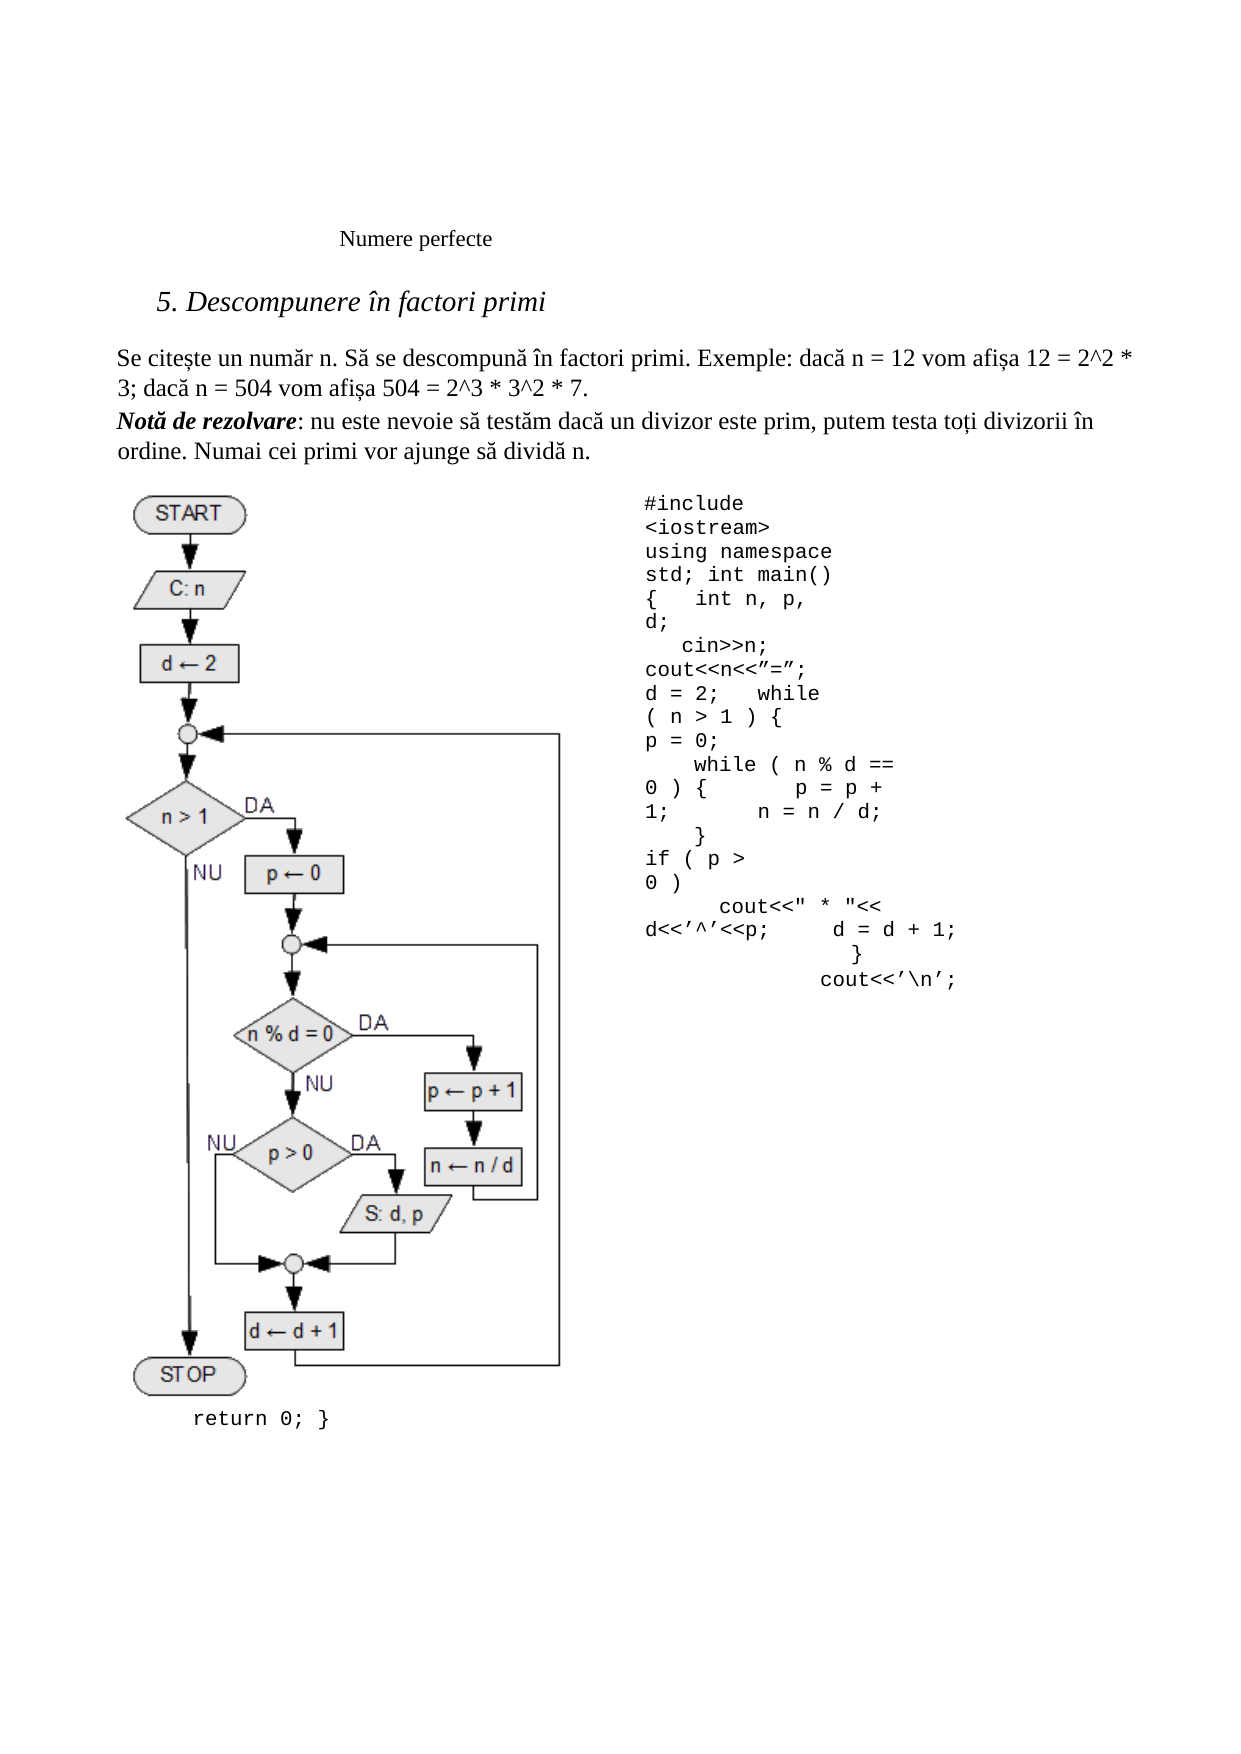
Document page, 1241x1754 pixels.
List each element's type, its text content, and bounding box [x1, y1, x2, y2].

picture [118, 488, 576, 1404]
text cout<<’\n’; [576, 969, 1157, 992]
text cout<<" * "<< d<<’^’<<p; d = d + 1; [576, 896, 966, 943]
text Se citește un număr n. Să se descompună în factori primi. Exemple: dacă n = 12 vom afișa 12 = 2^2 * 3; dacă n = 504 vom afișa 504 = 2^3 * 3^2 * 7. [116, 343, 1157, 402]
text } if ( p > 0 ) [576, 825, 790, 896]
subtitle Descompunere în factori primi [156, 284, 1157, 318]
text cin>>n; cout<<n<<”=”; d = 2; while ( n > 1 ) { p = 0; [576, 635, 828, 753]
text while ( n % d == 0 ) { p = p + 1; n = n / d; [576, 754, 915, 824]
text } [576, 943, 1094, 967]
text Numere perfecte [339, 225, 1157, 252]
text #include <iostream> using namespace std; int main() { int n, p, d; [576, 493, 840, 635]
text Notă de rezolvare: nu este nevoie să testăm dacă un divizor este prim, putem testa toți divizorii în ordine. Numai cei primi vor ajunge să dividă n. [116, 406, 1157, 465]
text return 0; } [167, 1407, 753, 1431]
